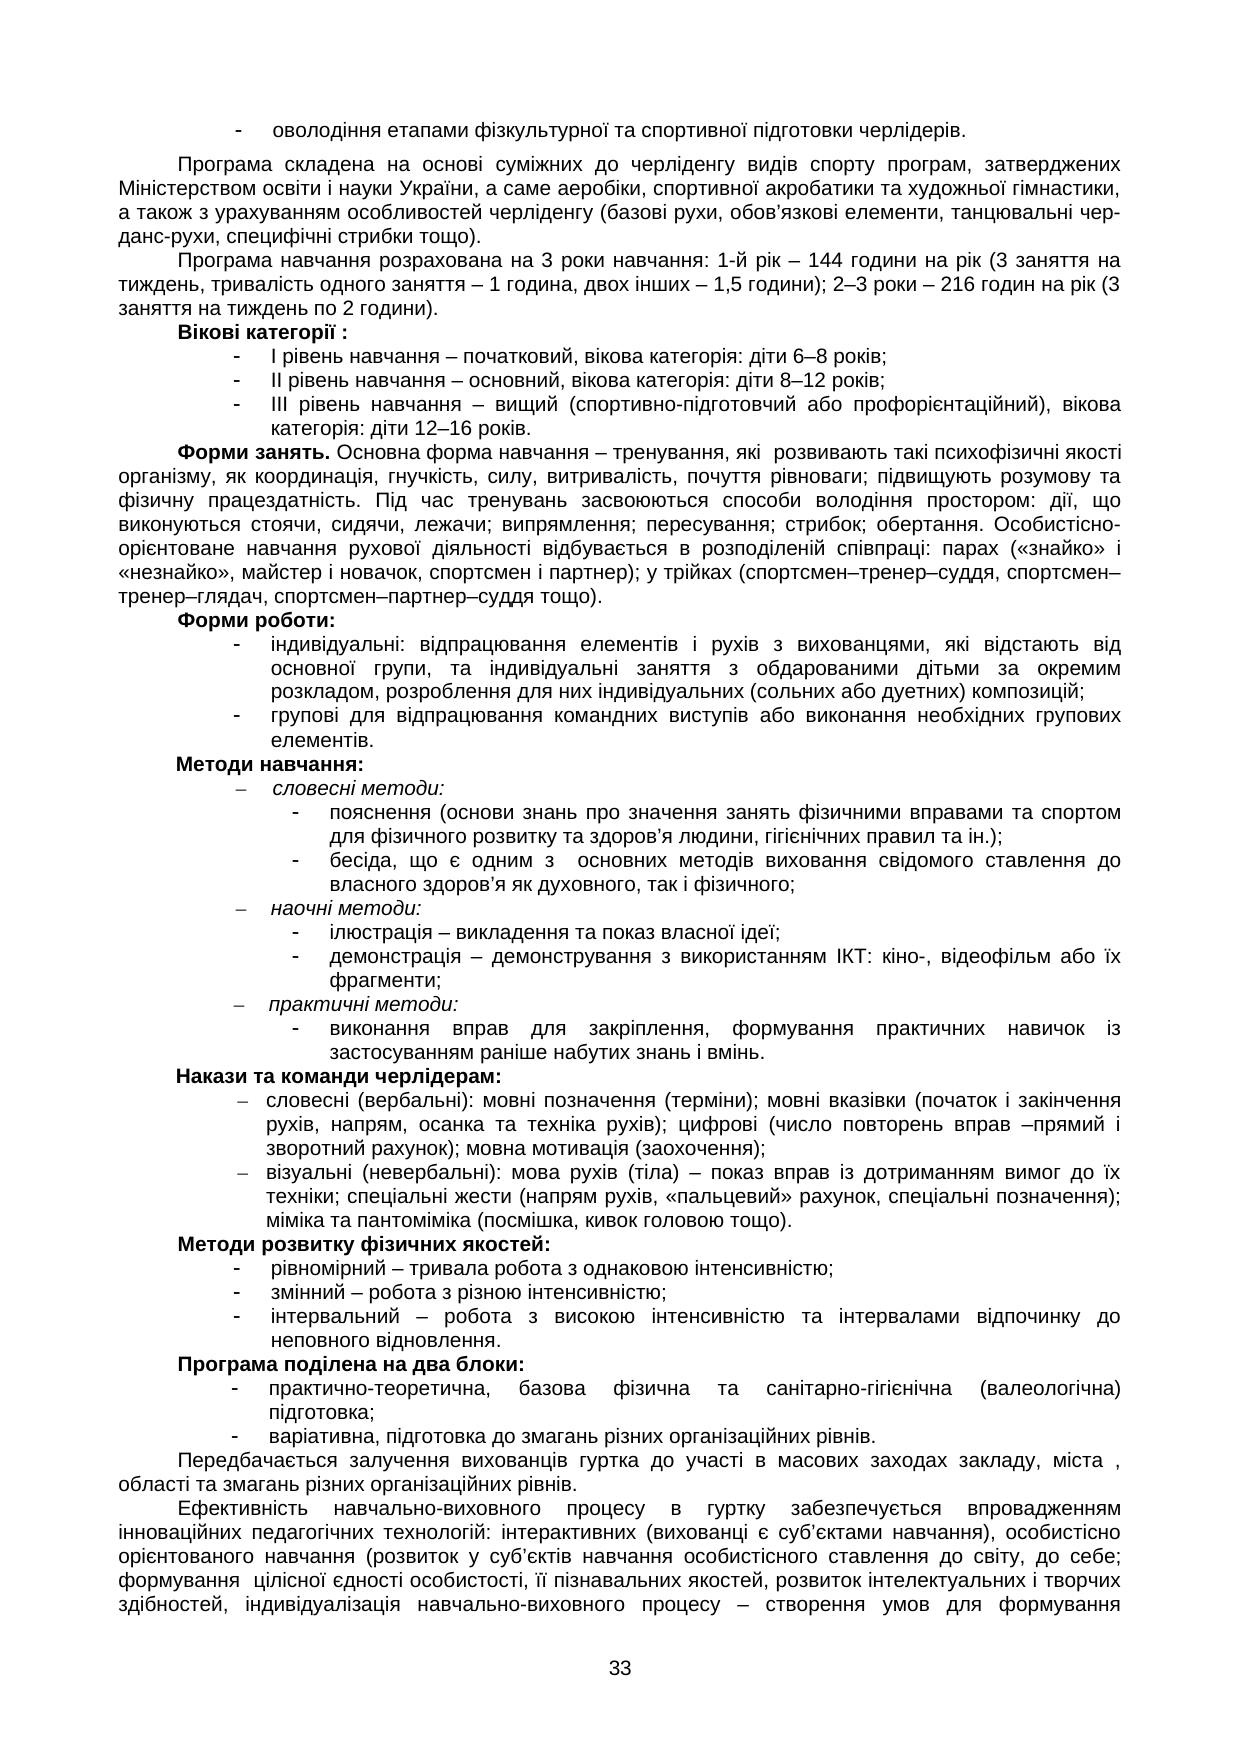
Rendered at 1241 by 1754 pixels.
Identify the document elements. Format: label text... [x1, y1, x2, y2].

list наочні методи: [236, 896, 1122, 920]
list рівномірний – тривала робота з однаковою інтенсивністю; [233, 1256, 1122, 1280]
text Передбачається залучення вихованців гуртка до участі в масових заходах закладу, міста , області та змагань різних організаційних рівнів. [118, 1448, 1122, 1496]
text Програма навчання розрахована на 3 роки навчання: 1-й рік – 144 години на рік (3 заняття на тиждень, тривалість одного заняття – 1 година, двох інших – 1,5 години); 2–3 роки – 216 годин на рік (3 заняття на тиждень по 2 години). [118, 248, 1122, 319]
text Методи навчання: [118, 751, 1122, 775]
list змінний – робота з різною інтенсивністю; [233, 1280, 1122, 1304]
text Програма поділена на два блоки: [118, 1352, 1122, 1376]
text Форми роботи: [118, 607, 1122, 631]
list ІІІ рівень навчання – вищий (спортивно-підготовчий або профорієнтаційний), вікова категорія: діти 12–16 років. [233, 392, 1122, 440]
list оволодіння етапами фізкультурної та спортивної підготовки черлідерів. [235, 118, 1122, 142]
list практично-теоретична, базова фізична та санітарно-гігієнічна (валеологічна) підготовка; [231, 1376, 1122, 1424]
list інтервальний – робота з високою інтенсивністю та інтервалами відпочинку до неповного відновлення. [233, 1304, 1122, 1352]
list ІІ рівень навчання – основний, вікова категорія: діти 8–12 років; [233, 368, 1122, 392]
text Програма складена на основі суміжних до черліденгу видів спорту програм, затверджених Міністерством освіти і науки України, а саме аеробіки, спортивної акробатики та художньої гімнастики, а також з урахуванням особливостей черліденгу (базові рухи, обов’язкові елементи, танцювальні чер-данс-рухи, специфічні стрибки тощо). [118, 152, 1122, 248]
list виконання вправ для закріплення, формування практичних навичок із застосуванням раніше набутих знань і вмінь. [292, 1016, 1122, 1064]
list індивідуальні: відпрацювання елементів і рухів з вихованцями, які відстають від основної групи, та індивідуальні заняття з обдарованими дітьми за окремим розкладом, розроблення для них індивідуальних (сольних або дуетних) композицій; [233, 631, 1122, 703]
list варіативна, підготовка до змагань різних організаційних рівнів. [231, 1424, 1122, 1448]
list групові для відпрацювання командних виступів або виконання необхідних групових елементів. [233, 703, 1122, 751]
list практичні методи: [234, 992, 1122, 1016]
list словесні методи: [236, 775, 1122, 799]
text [118, 1496, 1122, 1616]
list словесні (вербальні): мовні позначення (терміни); мовні вказівки (початок і закінчення рухів, напрям, осанка та техніка рухів); цифрові (число повторень вправ –прямий і зворотний рахунок); мовна мотивація (заохочення); [237, 1088, 1122, 1160]
list пояснення (основи знань про значення занять фізичними вправами та спортом для фізичного розвитку та здоров’я людини, гігієнічних правил та ін.); [292, 799, 1122, 847]
list ілюстрація – викладення та показ власної ідеї; [292, 920, 1122, 944]
list візуальні (невербальні): мова рухів (тіла) – показ вправ із дотриманням вимог до їх техніки; спеціальні жести (напрям рухів, «пальцевий» рахунок, спеціальні позначення); міміка та пантоміміка (посмішка, кивок головою тощо). [237, 1160, 1122, 1232]
text Вікові категорії : [118, 319, 1122, 343]
text Накази та команди черлідерам: [118, 1064, 1122, 1088]
list І рівень навчання – початковий, вікова категорія: діти 6–8 років; [233, 343, 1122, 368]
list бесіда, що є одним з основних методів виховання свідомого ставлення до власного здоров’я як духовного, так і фізичного; [292, 847, 1122, 896]
list демонстрація – демонстрування з використанням ІКТ: кіно-, відеофільм або їх фрагменти; [292, 944, 1122, 992]
text Форми занять. Основна форма навчання – тренування, які розвивають такі психофізичні якості організму, як координація, гнучкість, силу, витривалість, почуття рівноваги; підвищують розумову та фізичну працездатність. Під час тренувань засвоюються способи володіння простором: дії, що виконуються стоячи, сидячи, лежачи; випрямлення; пересування; стрибок; обертання. Особистісно-орієнтоване навчання рухової діяльності відбувається в розподіленій співпраці: парах («знайко» і «незнайко», майстер і новачок, спортсмен і партнер); у трійках (спортсмен–тренер–суддя, спортсмен–тренер–глядач, спортсмен–партнер–суддя тощо). [118, 440, 1122, 607]
text Методи розвитку фізичних якостей: [118, 1232, 1122, 1256]
